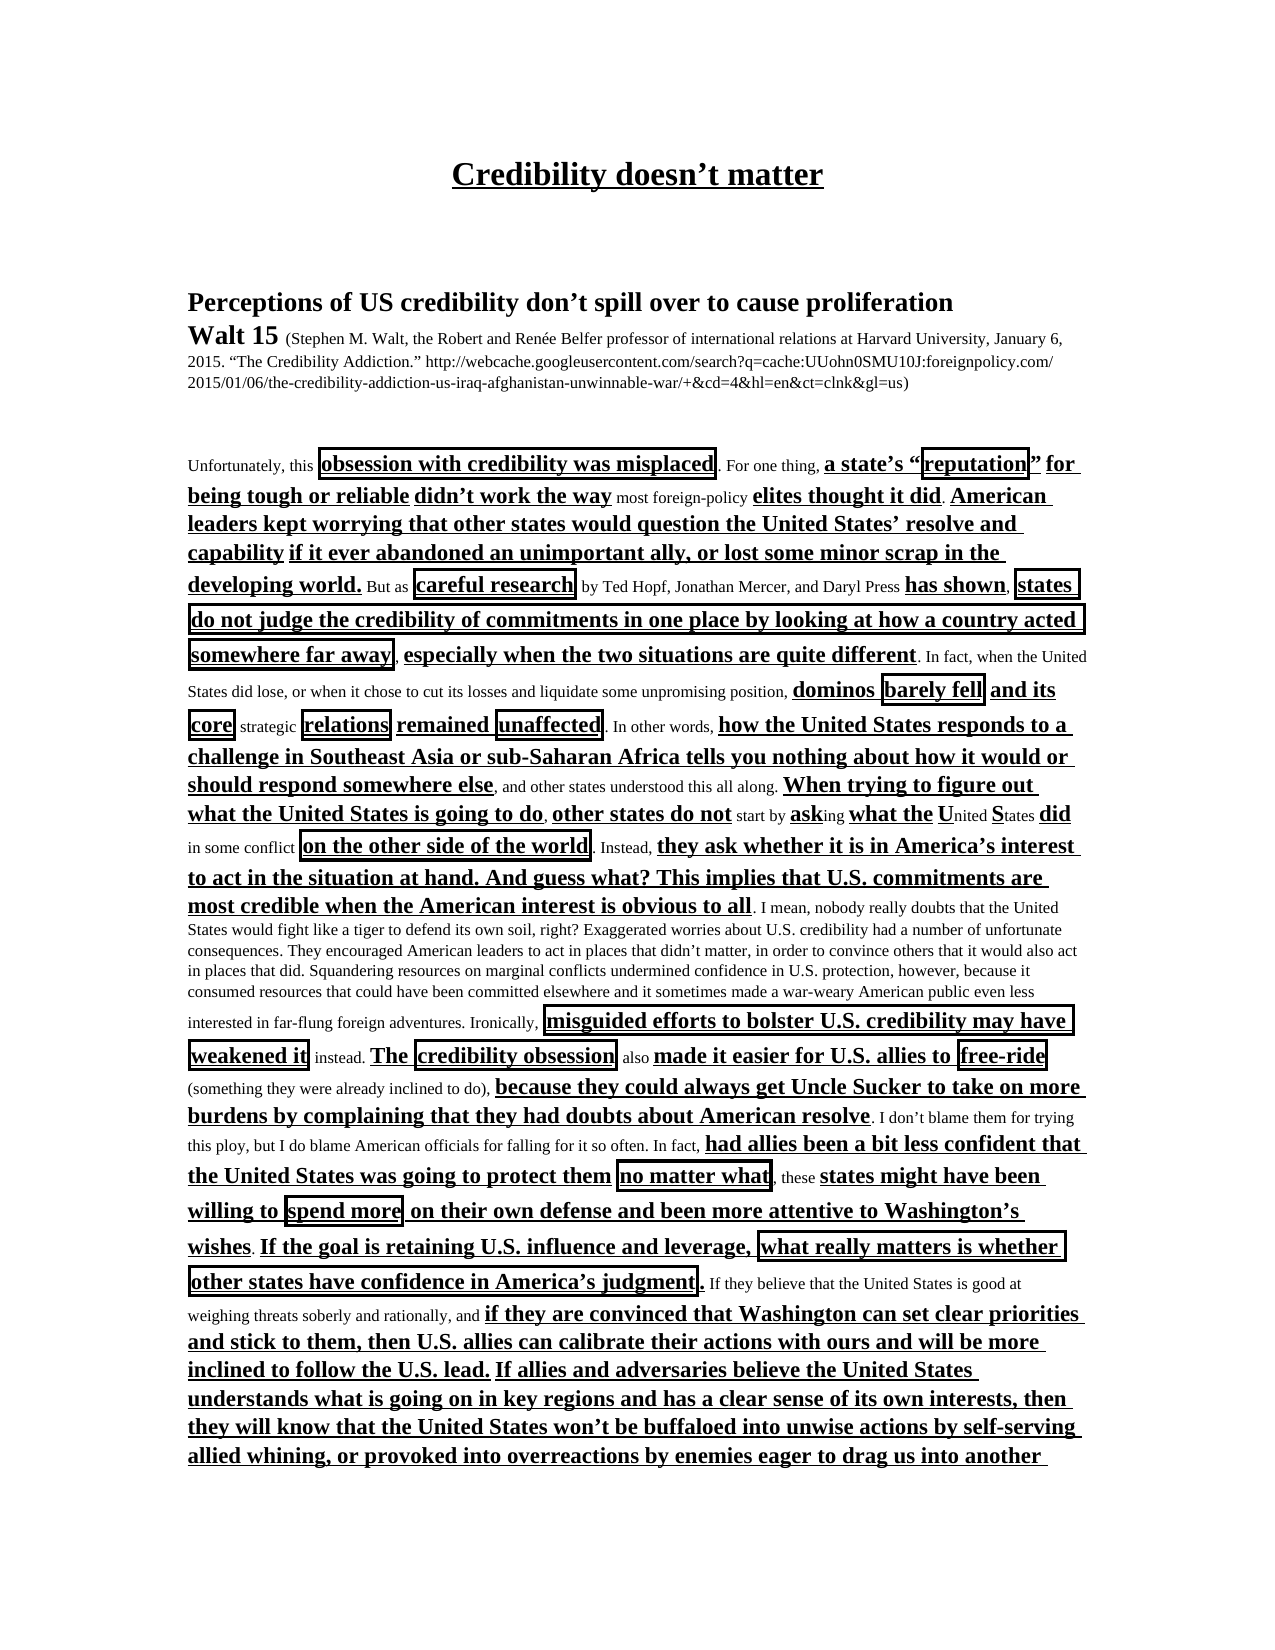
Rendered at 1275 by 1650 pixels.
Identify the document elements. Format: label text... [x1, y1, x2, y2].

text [187, 447, 1087, 1468]
subtitle Perceptions of US credibility don’t spill over to cause proliferation [187, 286, 1087, 317]
subtitle Credibility doesn’t matter [187, 154, 1087, 192]
text Walt 15 (Stephen M. Walt, the Robert and Renée Belfer professor of international relations at Harvard University, January 6, 2015. “The Credibility Addiction.” http://webcache.googleusercontent.com/search?q=cache:UUohn0SMU10J:foreignpolicy.com/2015/01/06/the-credibility-addiction-us-iraq-afghanistan-unwinnable-war/+&cd=4&hl=en&ct=clnk&gl=us) [187, 319, 1087, 392]
